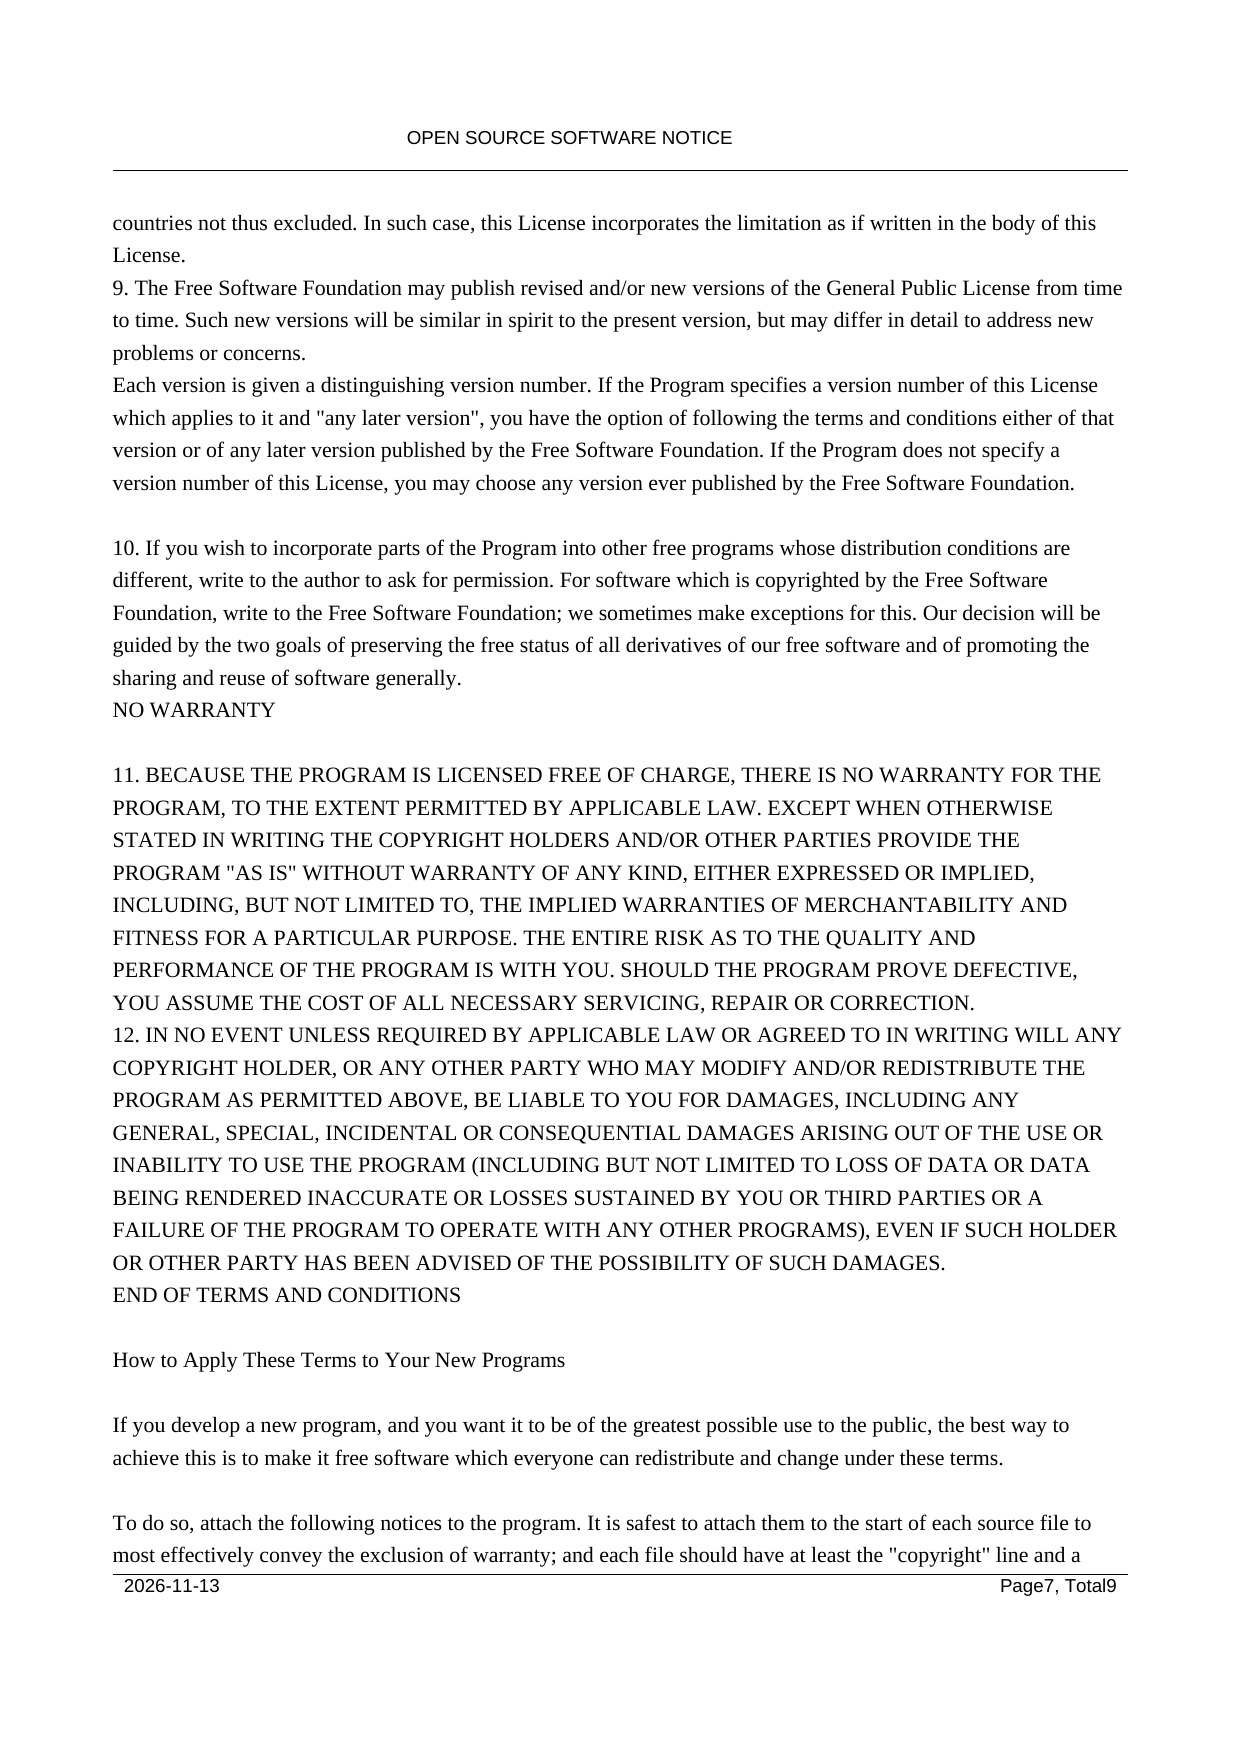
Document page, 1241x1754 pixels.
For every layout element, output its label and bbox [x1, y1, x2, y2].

text [112, 206, 1128, 1571]
